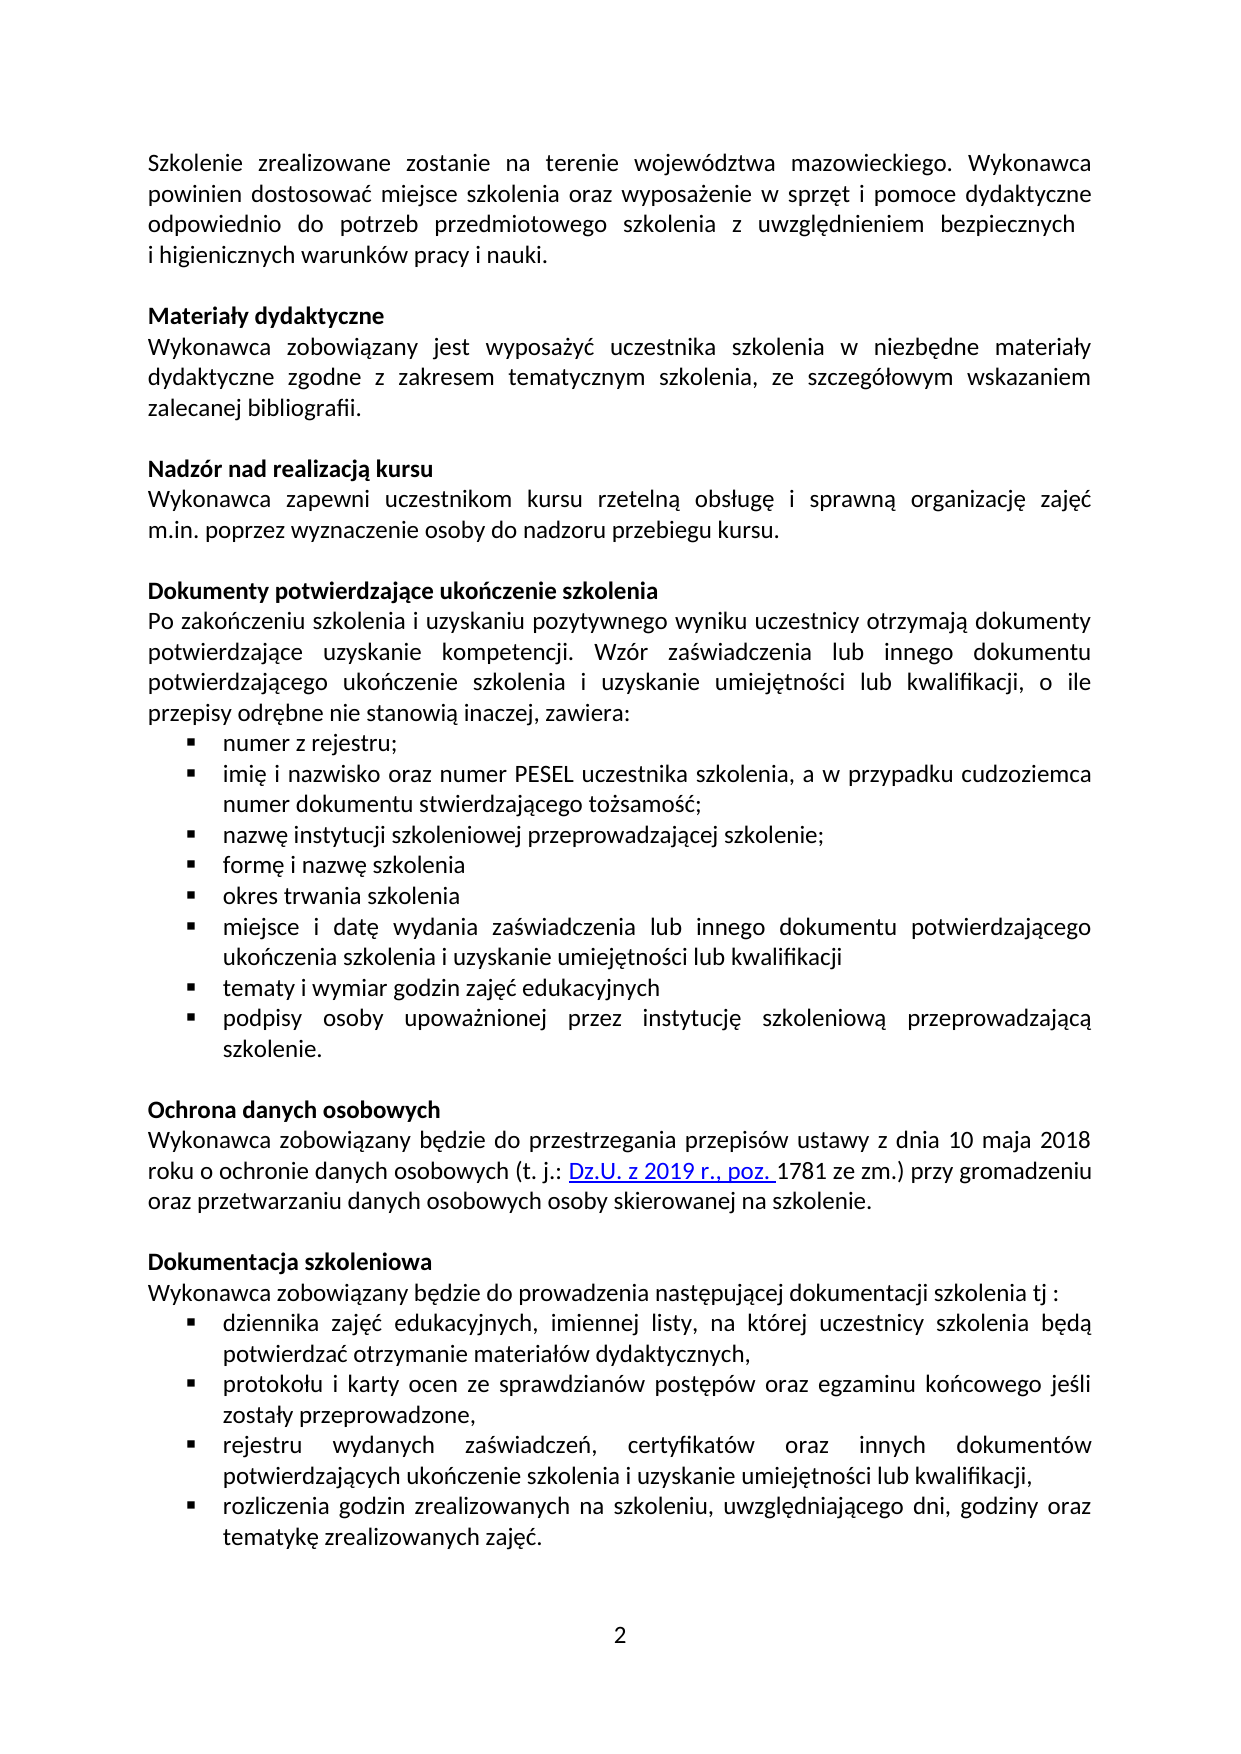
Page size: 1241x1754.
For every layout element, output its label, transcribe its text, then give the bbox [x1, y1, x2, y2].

text Wykonawca zobowiązany jest wyposażyć uczestnika szkolenia w niezbędne materiały dydaktyczne zgodne z zakresem tematycznym szkolenia, ze szczegółowym wskazaniem zalecanej bibliografii. [148, 331, 1093, 422]
list miejsce i datę wydania zaświadczenia lub innego dokumentu potwierdzającego ukończenia szkolenia i uzyskanie umiejętności lub kwalifikacji [185, 911, 1093, 972]
text Dokumentacja szkoleniowa [148, 1246, 1093, 1277]
text Ochrona danych osobowych [148, 1094, 1093, 1124]
list okres trwania szkolenia [185, 880, 1093, 911]
text Materiały dydaktyczne [148, 300, 1093, 331]
text Wykonawca zapewni uczestnikom kursu rzetelną obsługę i sprawną organizację zajęć m.in. poprzez wyznaczenie osoby do nadzoru przebiegu kursu. [148, 483, 1093, 544]
text Dokumenty potwierdzające ukończenie szkolenia [148, 575, 1093, 605]
list formę i nazwę szkolenia [185, 849, 1093, 880]
list nazwę instytucji szkoleniowej przeprowadzającej szkolenie; [185, 819, 1093, 849]
list rozliczenia godzin zrealizowanych na szkoleniu, uwzględniającego dni, godziny oraz tematykę zrealizowanych zajęć. [185, 1491, 1093, 1552]
list tematy i wymiar godzin zajęć edukacyjnych [185, 972, 1093, 1002]
text Nadzór nad realizacją kursu [148, 453, 1093, 483]
text Szkolenie zrealizowane zostanie na terenie województwa mazowieckiego. Wykonawca powinien dostosować miejsce szkolenia oraz wyposażenie w sprzęt i pomoce dydaktyczne odpowiednio do potrzeb przedmiotowego szkolenia z uwzględnieniem bezpiecznych i higienicznych warunków pracy i nauki. [148, 148, 1093, 270]
list protokołu i karty ocen ze sprawdzianów postępów oraz egzaminu końcowego jeśli zostały przeprowadzone, [185, 1368, 1093, 1429]
list numer z rejestru; [185, 727, 1093, 758]
text Wykonawca zobowiązany będzie do przestrzegania przepisów ustawy z dnia 10 maja 2018 roku o ochronie danych osobowych (t. j.: Dz.U. z 2019 r., poz. 1781 ze zm.) przy gromadzeniu oraz przetwarzaniu danych osobowych osoby skierowanej na szkolenie. [148, 1124, 1093, 1216]
list imię i nazwisko oraz numer PESEL uczestnika szkolenia, a w przypadku cudzoziemca numer dokumentu stwierdzającego tożsamość; [185, 758, 1093, 819]
list podpisy osoby upoważnionej przez instytucję szkoleniową przeprowadzającą szkolenie. [185, 1002, 1093, 1063]
list dziennika zajęć edukacyjnych, imiennej listy, na której uczestnicy szkolenia będą potwierdzać otrzymanie materiałów dydaktycznych, [185, 1307, 1093, 1368]
list rejestru wydanych zaświadczeń, certyfikatów oraz innych dokumentów potwierdzających ukończenie szkolenia i uzyskanie umiejętności lub kwalifikacji, [185, 1429, 1093, 1491]
text Po zakończeniu szkolenia i uzyskaniu pozytywnego wyniku uczestnicy otrzymają dokumenty potwierdzające uzyskanie kompetencji. Wzór zaświadczenia lub innego dokumentu potwierdzającego ukończenie szkolenia i uzyskanie umiejętności lub kwalifikacji, o ile przepisy odrębne nie stanowią inaczej, zawiera: [148, 605, 1093, 727]
text Wykonawca zobowiązany będzie do prowadzenia następującej dokumentacji szkolenia tj : [148, 1277, 1093, 1307]
